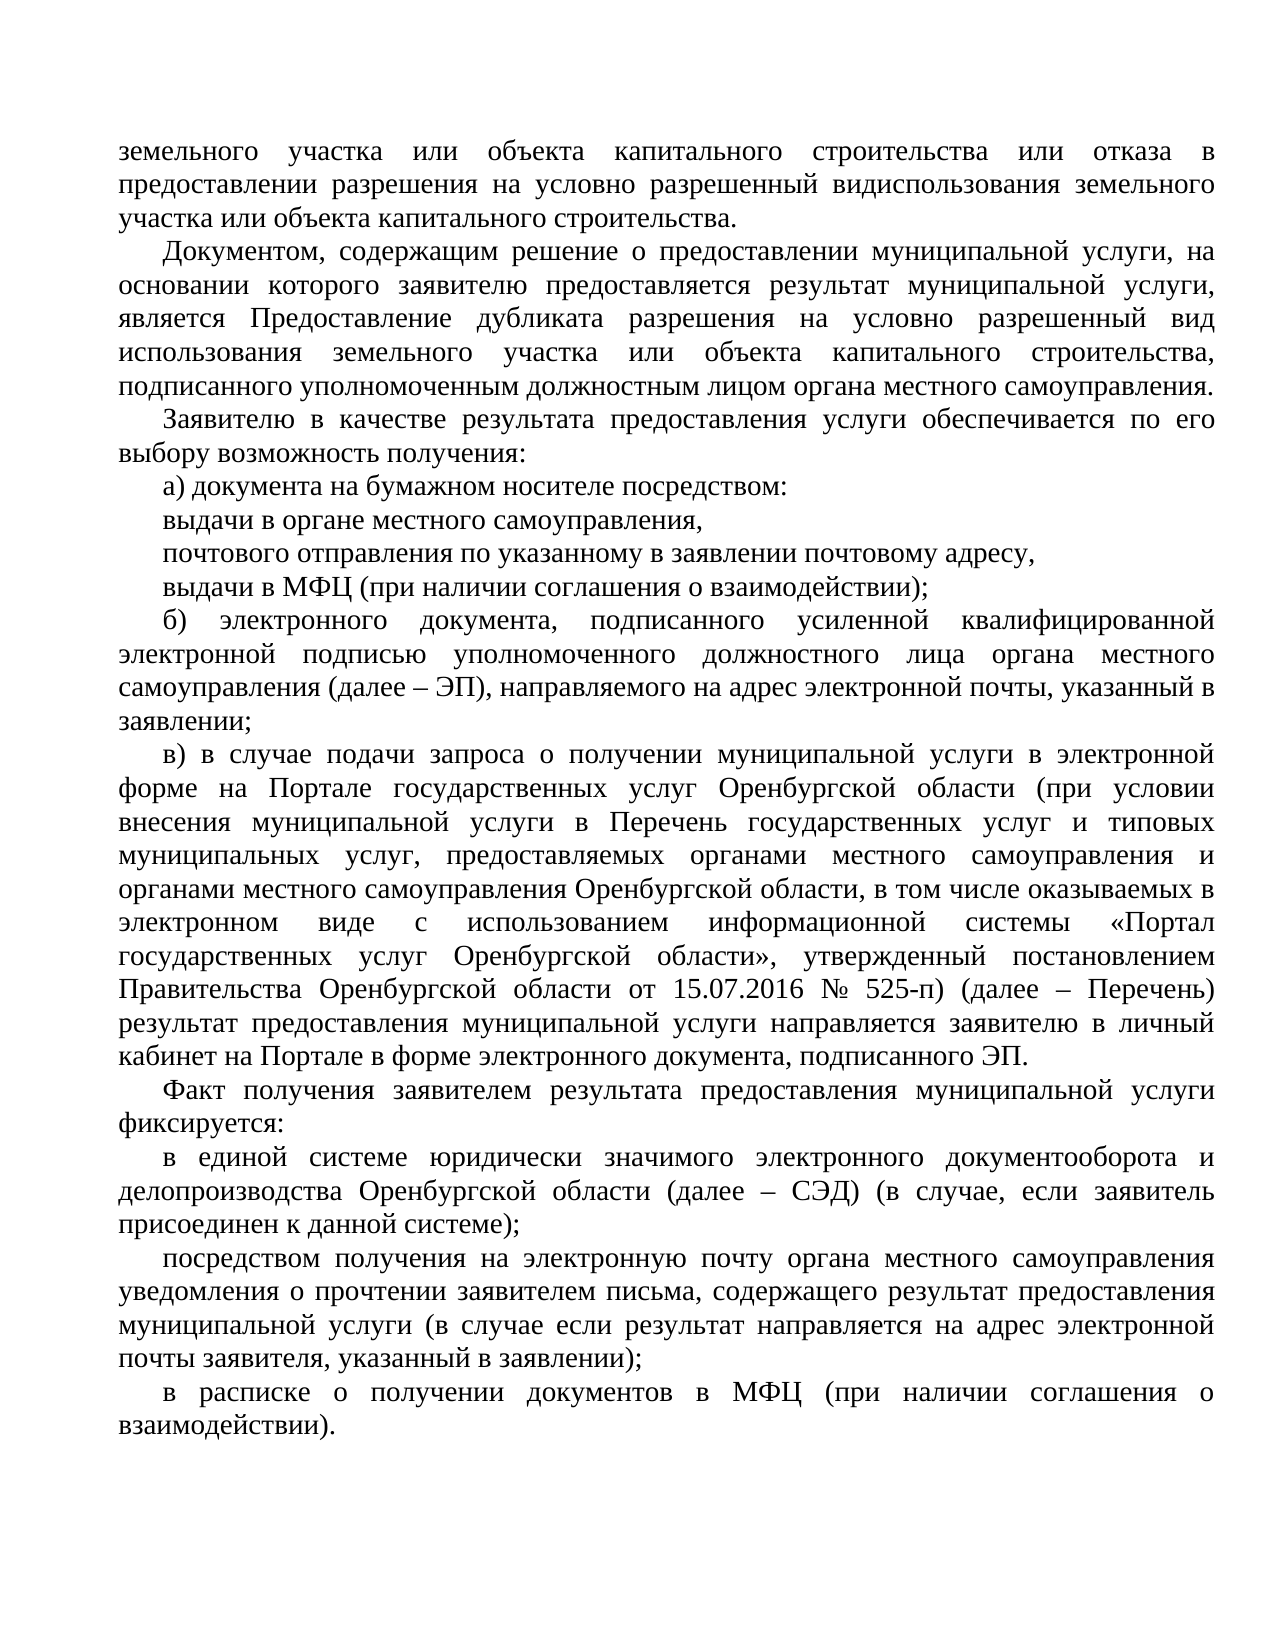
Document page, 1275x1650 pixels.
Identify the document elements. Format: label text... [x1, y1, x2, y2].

text в) в случае подачи запроса о получении муниципальной услуги в электронной форме на Портале государственных услуг Оренбургской области (при условии внесения муниципальной услуги в Перечень государственных услуг и типовых муниципальных услуг, предоставляемых органами местного самоуправления и органами местного самоуправления Оренбургской области, в том числе оказываемых в электронном виде с использованием информационной системы «Портал государственных услуг Оренбургской области», утвержденный постановлением Правительства Оренбургской области от 15.07.2016 № 525-п) (далее – Перечень) результат предоставления муниципальной услуги направляется заявителю в личный кабинет на Портале в форме электронного документа, подписанного ЭП. [118, 737, 1216, 1072]
text выдачи в МФЦ (при наличии соглашения о взаимодействии); [118, 569, 1216, 602]
text почтового отправления по указанному в заявлении почтовому адресу, [118, 535, 1216, 569]
text посредством получения на электронную почту органа местного самоуправления уведомления о прочтении заявителем письма, содержащего результат предоставления муниципальной услуги (в случае если результат направляется на адрес электронной почты заявителя, указанный в заявлении); [118, 1240, 1216, 1374]
text в расписке о получении документов в МФЦ (при наличии соглашения о взаимодействии). [118, 1374, 1216, 1441]
text Заявителю в качестве результата предоставления услуги обеспечивается по его выбору возможность получения: [118, 401, 1216, 468]
text б) электронного документа, подписанного усиленной квалифицированной электронной подписью уполномоченного должностного лица органа местного самоуправления (далее – ЭП), направляемого на адрес электронной почты, указанный в заявлении; [118, 602, 1216, 737]
text в единой системе юридически значимого электронного документооборота и делопроизводства Оренбургской области (далее – СЭД) (в случае, если заявитель присоединен к данной системе); [118, 1139, 1216, 1240]
text Документом, содержащим решение о предоставлении муниципальной услуги, на основании которого заявителю предоставляется результат муниципальной услуги, является Предоставление дубликата разрешения на условно разрешенный вид использования земельного участка или объекта капитального строительства, подписанного уполномоченным должностным лицом органа местного самоуправления. [118, 233, 1216, 401]
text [118, 133, 1216, 233]
text а) документа на бумажном носителе посредством: [118, 468, 1216, 502]
text выдачи в органе местного самоуправления, [118, 502, 1216, 535]
text Факт получения заявителем результата предоставления муниципальной услуги фиксируется: [118, 1072, 1216, 1139]
